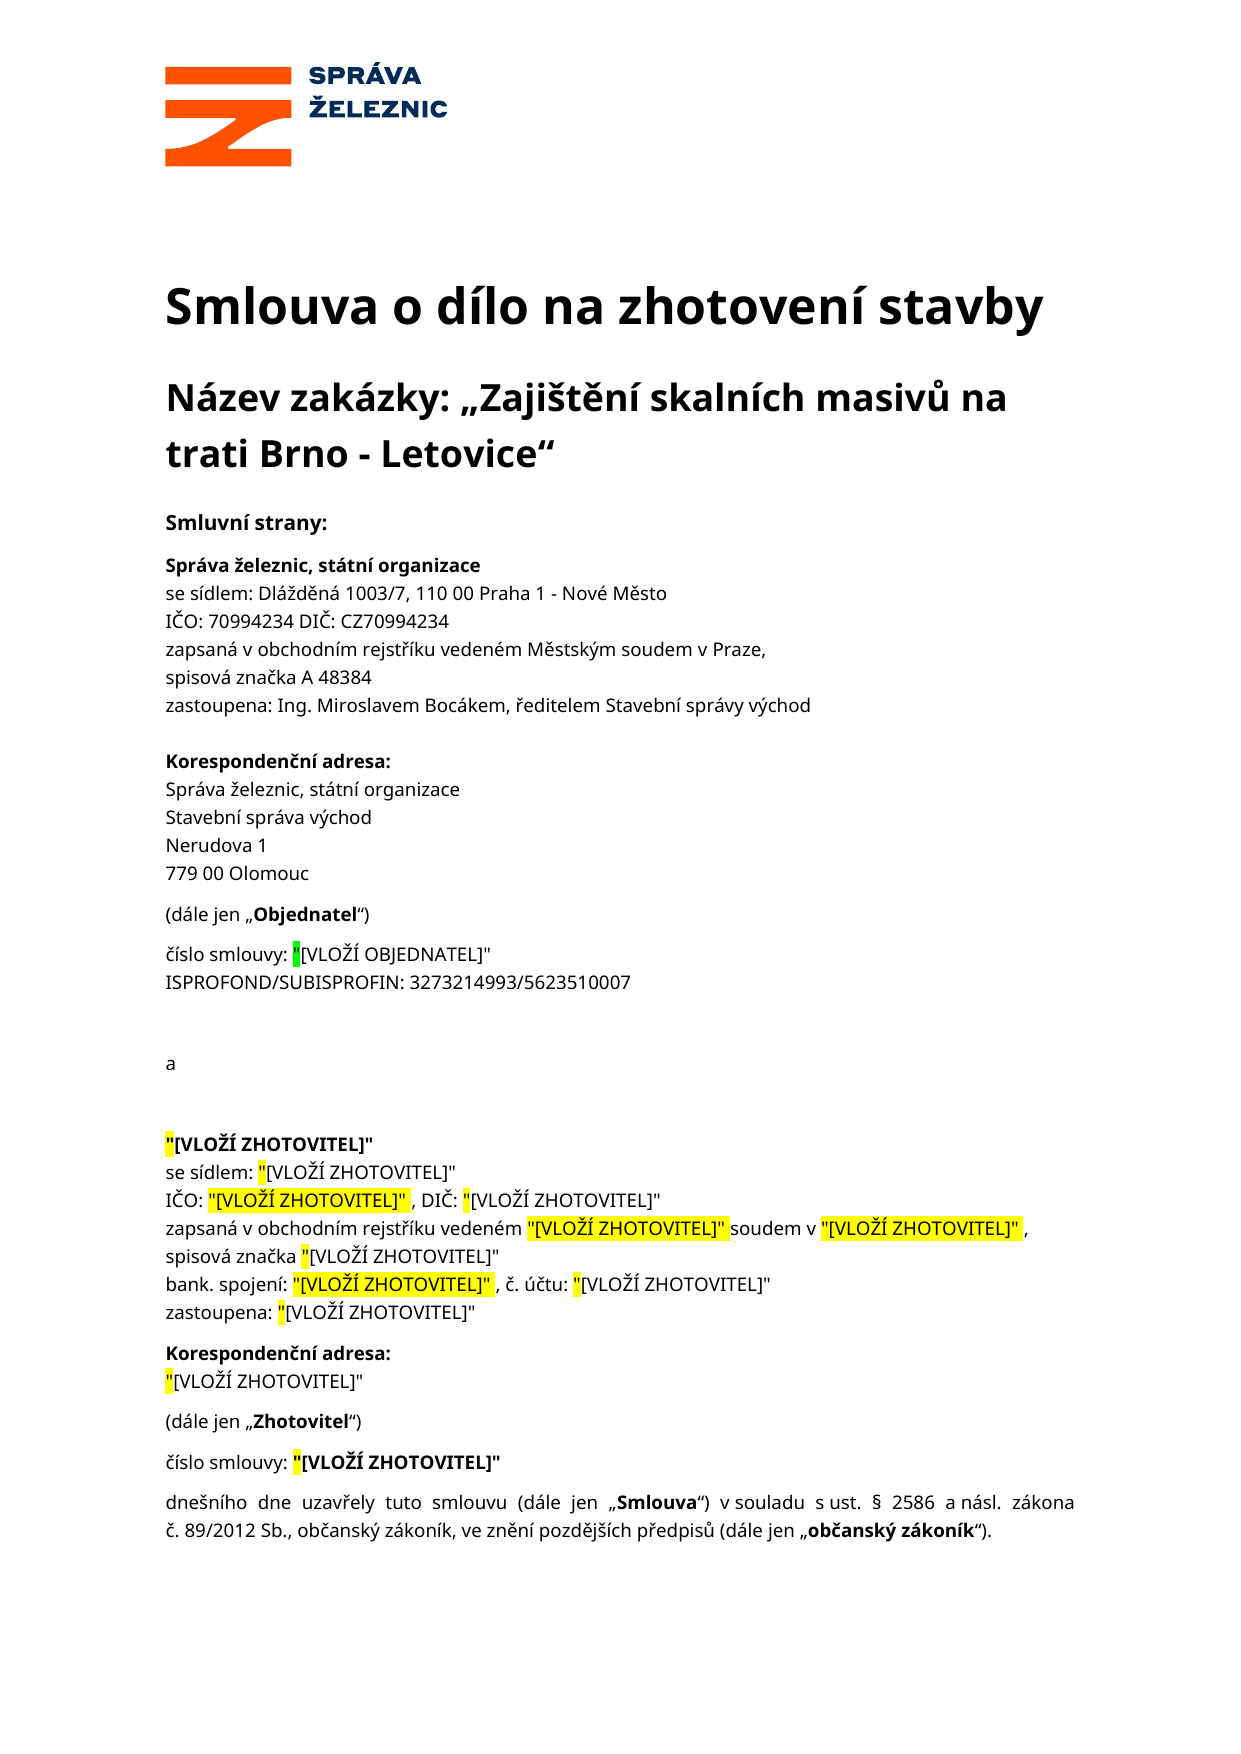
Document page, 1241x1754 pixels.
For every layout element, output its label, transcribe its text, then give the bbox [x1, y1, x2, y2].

text bank. spojení: , č. účtu: [495, 1272, 573, 1297]
text spisová značka [165, 1243, 1075, 1269]
text číslo smlouvy: [165, 941, 293, 967]
text Název zakázky: „Zajištění skalních masivů na trati Brno - Letovice“ [165, 371, 1075, 478]
text zastoupena: Ing. Miroslavem Bocákem, ředitelem Stavební správy východ [165, 692, 1075, 718]
text zastoupena: [165, 1299, 1075, 1325]
text číslo smlouvy: [301, 1449, 1075, 1475]
text zapsaná v obchodním rejstříku vedeném Městským soudem v Praze, [165, 636, 1075, 662]
text a [165, 1050, 1075, 1076]
text Smlouva o dílo na zhotovení stavby [165, 271, 1075, 339]
text IČO: , DIČ: [165, 1187, 1075, 1213]
text Správa železnic, státní organizace [165, 552, 1075, 578]
text IČO: 70994234 DIČ: CZ70994234 [165, 608, 1075, 634]
text Stavební správa východ [165, 804, 1075, 830]
text Správa železnic, státní organizace [165, 776, 1075, 802]
text (dále jen „Zhotovitel“) [165, 1409, 1075, 1434]
text ISPROFOND/SUBISPROFIN: 3273214993/5623510007 [165, 969, 1075, 995]
text bank. spojení: , č. účtu: [165, 1272, 293, 1297]
text zapsaná v obchodním rejstříku vedeném soudem v , [165, 1216, 527, 1241]
text (dále jen „Objednatel“) [165, 901, 1075, 926]
text bank. spojení: , č. účtu: [581, 1272, 1075, 1297]
text Nerudova 1 [165, 832, 1075, 858]
text číslo smlouvy: [300, 941, 1075, 967]
text číslo smlouvy: [165, 1449, 293, 1475]
text se sídlem: Dlážděná 1003/7, 110 00 Praha 1 - Nové Město [165, 580, 1075, 606]
text dnešního dne uzavřely tuto smlouvu (dále jen „Smlouva“) v souladu s ust. § 2586 a násl. zákona č. 89/2012 Sb., občanský zákoník, ve znění pozdějších předpisů (dále jen „občanský zákoník“). [165, 1490, 1075, 1543]
text Smluvní strany: [165, 508, 1075, 537]
text Korespondenční adresa: [165, 1340, 1075, 1366]
text 779 00 Olomouc [165, 860, 1075, 886]
text spisová značka A 48384 [165, 664, 1075, 690]
text se sídlem: [165, 1159, 1075, 1185]
text Korespondenční adresa: [165, 748, 1075, 774]
